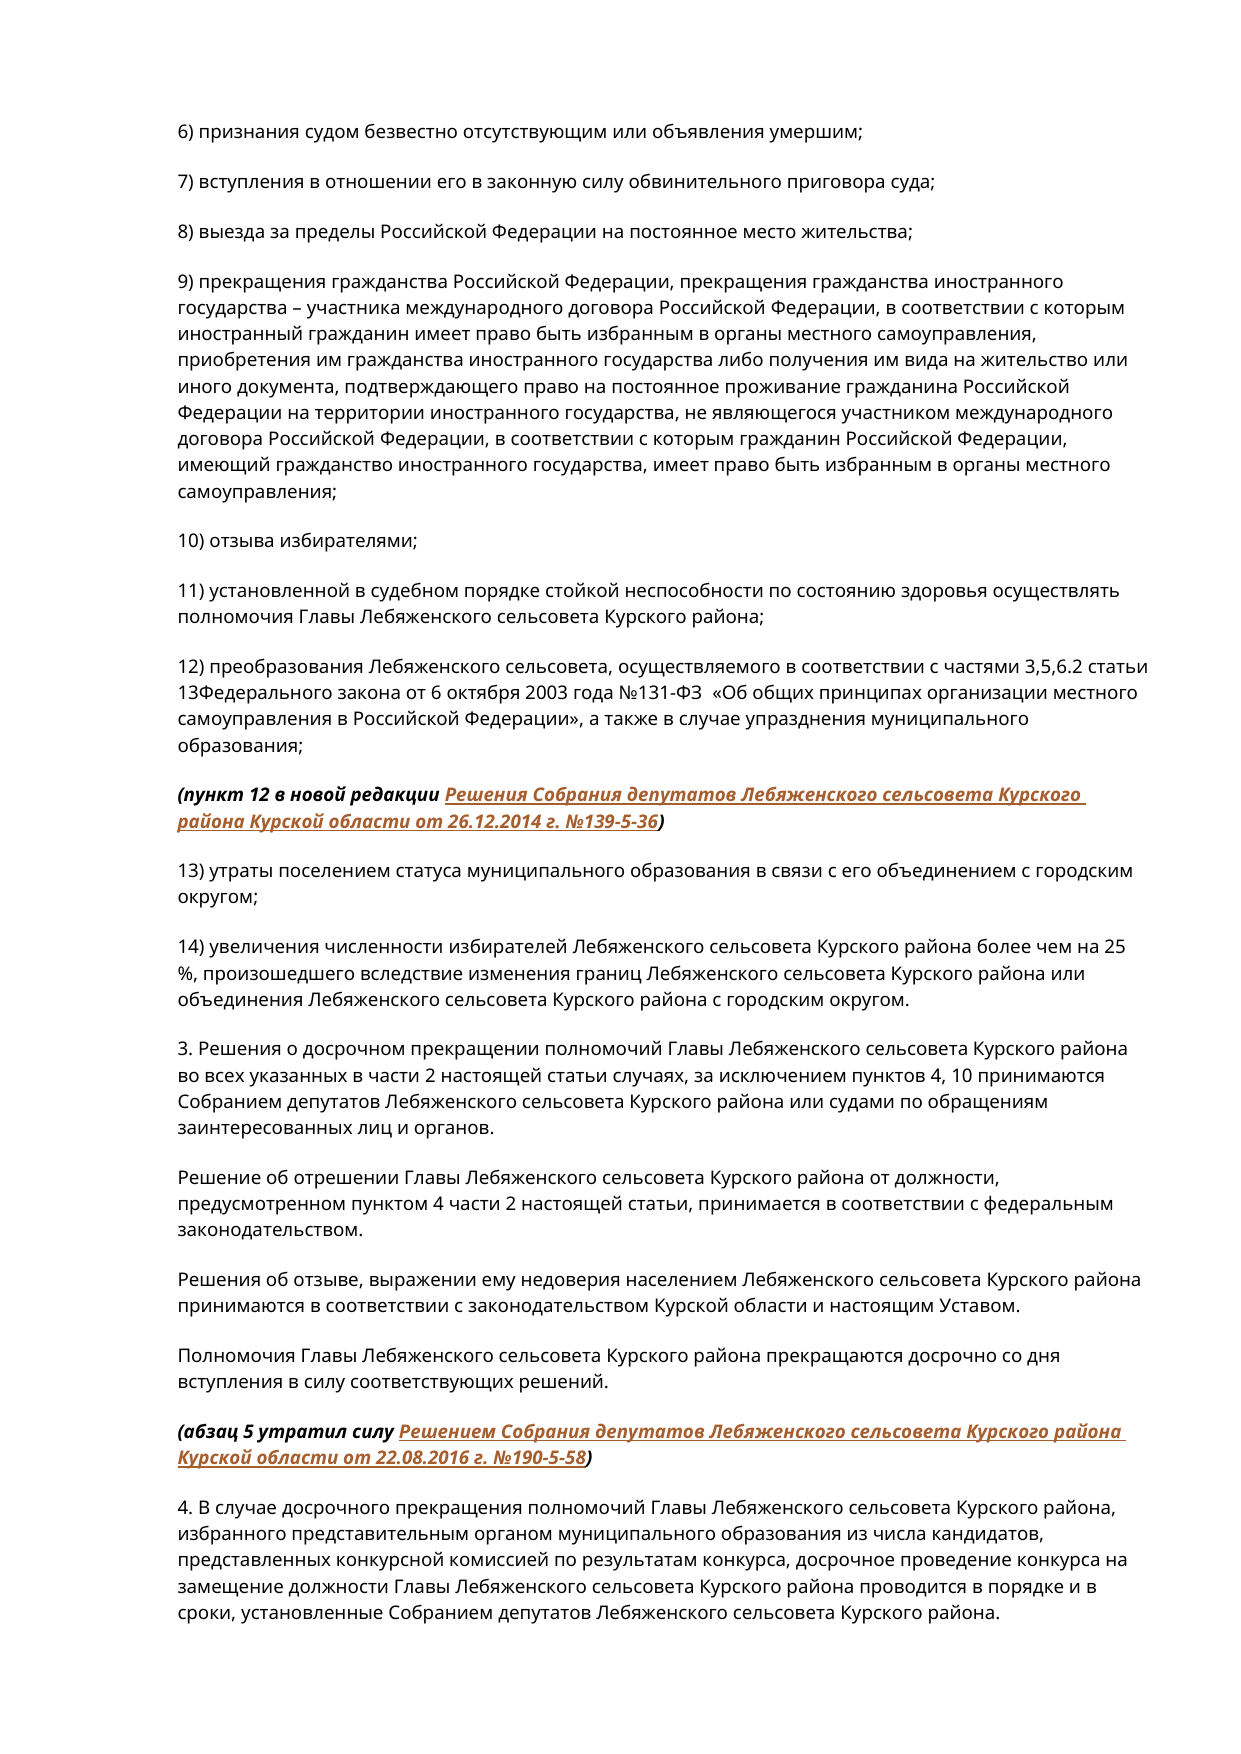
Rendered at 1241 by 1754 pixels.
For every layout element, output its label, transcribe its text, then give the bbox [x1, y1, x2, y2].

text Полномочия Главы Лебяженского сельсовета Курского района прекращаются досрочно со дня вступления в силу соответствующих решений. [177, 1342, 1152, 1394]
text (пункт 12 в новой редакции Решения Собрания депутатов Лебяженского сельсовета Курского района Курской области от 26.12.2014 г. №139-5-36) [177, 781, 1152, 833]
text 8) выезда за пределы Российской Федерации на постоянное место жительства; [177, 217, 1152, 244]
text Решения об отзыве, выражении ему недоверия населением Лебяженского сельсовета Курского района принимаются в соответствии с законодательством Курской области и настоящим Уставом. [177, 1266, 1152, 1318]
text 14) увеличения численности избирателей Лебяженского сельсовета Курского района более чем на 25 %, произошедшего вследствие изменения границ Лебяженского сельсовета Курского района или объединения Лебяженского сельсовета Курского района с городским округом. [177, 933, 1152, 1012]
text 11) установленной в судебном порядке стойкой неспособности по состоянию здоровья осуществлять полномочия Главы Лебяженского сельсовета Курского района; [177, 577, 1152, 629]
text Решение об отрешении Главы Лебяженского сельсовета Курского района от должности, предусмотренном пунктом 4 части 2 настоящей статьи, принимается в соответствии с федеральным законодательством. [177, 1163, 1152, 1242]
text 3. Решения о досрочном прекращении полномочий Главы Лебяженского сельсовета Курского района во всех указанных в части 2 настоящей статьи случаях, за исключением пунктов 4, 10 принимаются Собранием депутатов Лебяженского сельсовета Курского района или судами по обращениям заинтересованных лиц и органов. [177, 1035, 1152, 1140]
text 7) вступления в отношении его в законную силу обвинительного приговора суда; [177, 168, 1152, 194]
text 6) признания судом безвестно отсутствующим или объявления умершим; [177, 118, 1152, 144]
text 12) преобразования Лебяженского сельсовета, осуществляемого в соответствии с частями 3,5,6.2 статьи 13Федерального закона от 6 октября 2003 года №131-ФЗ «Об общих принципах организации местного самоуправления в Российской Федерации», а также в случае упразднения муниципального образования; [177, 652, 1152, 757]
text (абзац 5 утратил силу Решением Собрания депутатов Лебяженского сельсовета Курского района Курской области от 22.08.2016 г. №190-5-58) [177, 1417, 1152, 1470]
text 13) утраты поселением статуса муниципального образования в связи с его объединением с городским округом; [177, 857, 1152, 909]
text 9) прекращения гражданства Российской Федерации, прекращения гражданства иностранного государства – участника международного договора Российской Федерации, в соответствии с которым иностранный гражданин имеет право быть избранным в органы местного самоуправления, приобретения им гражданства иностранного государства либо получения им вида на жительство или иного документа, подтверждающего право на постоянное проживание гражданина Российской Федерации на территории иностранного государства, не являющегося участником международного договора Российской Федерации, в соответствии с которым гражданин Российской Федерации, имеющий гражданство иностранного государства, имеет право быть избранным в органы местного самоуправления; [177, 267, 1152, 503]
text 10) отзыва избирателями; [177, 527, 1152, 553]
text 4. В случае досрочного прекращения полномочий Главы Лебяженского сельсовета Курского района, избранного представительным органом муниципального образования из числа кандидатов, представленных конкурсной комиссией по результатам конкурса, досрочное проведение конкурса на замещение должности Главы Лебяженского сельсовета Курского района проводится в порядке и в сроки, установленные Собранием депутатов Лебяженского сельсовета Курского района. [177, 1493, 1152, 1625]
